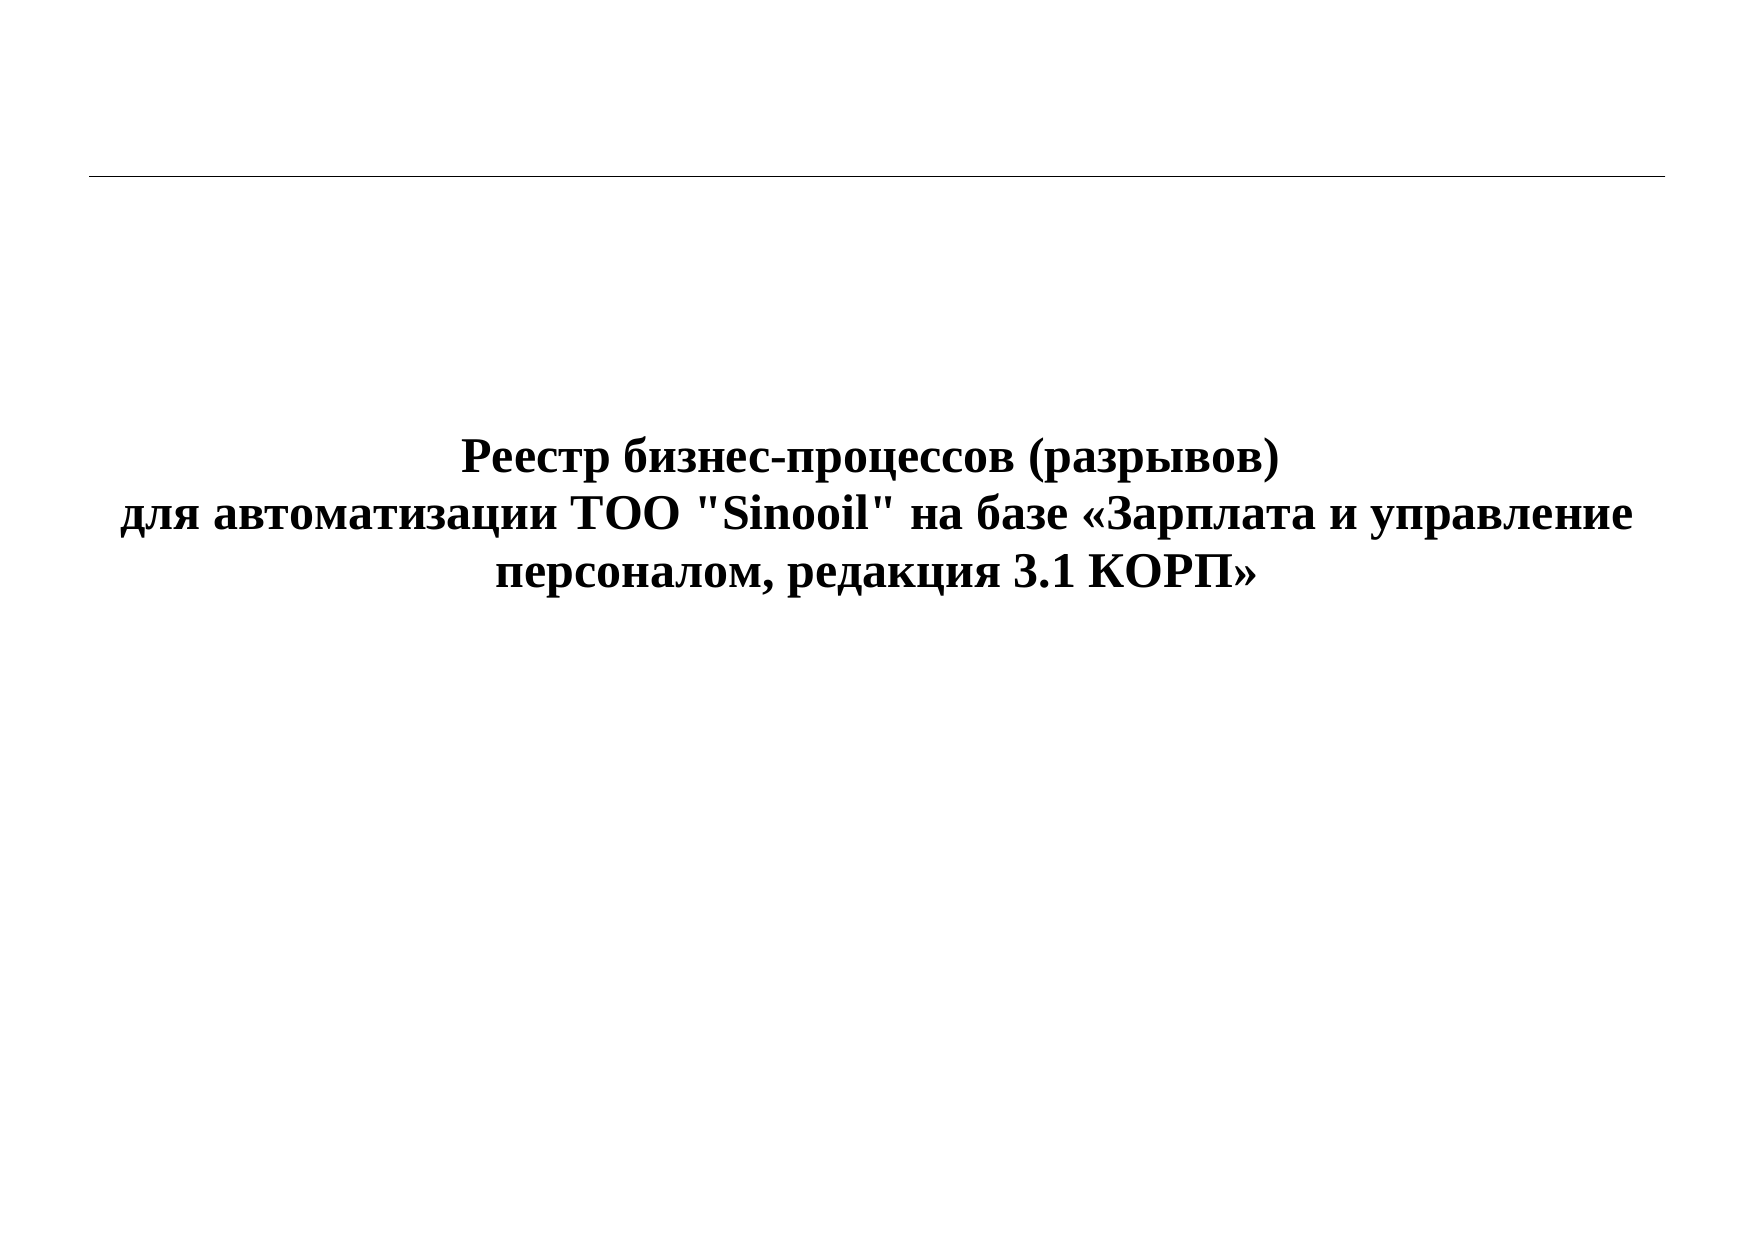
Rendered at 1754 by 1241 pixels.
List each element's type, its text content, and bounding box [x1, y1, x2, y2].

text Реестр бизнес-процессов (разрывов) для автоматизации ТОО "Sinooil" на базе «Зарплата и управление персоналом, редакция 3.1 КОРП» [89, 426, 1665, 598]
